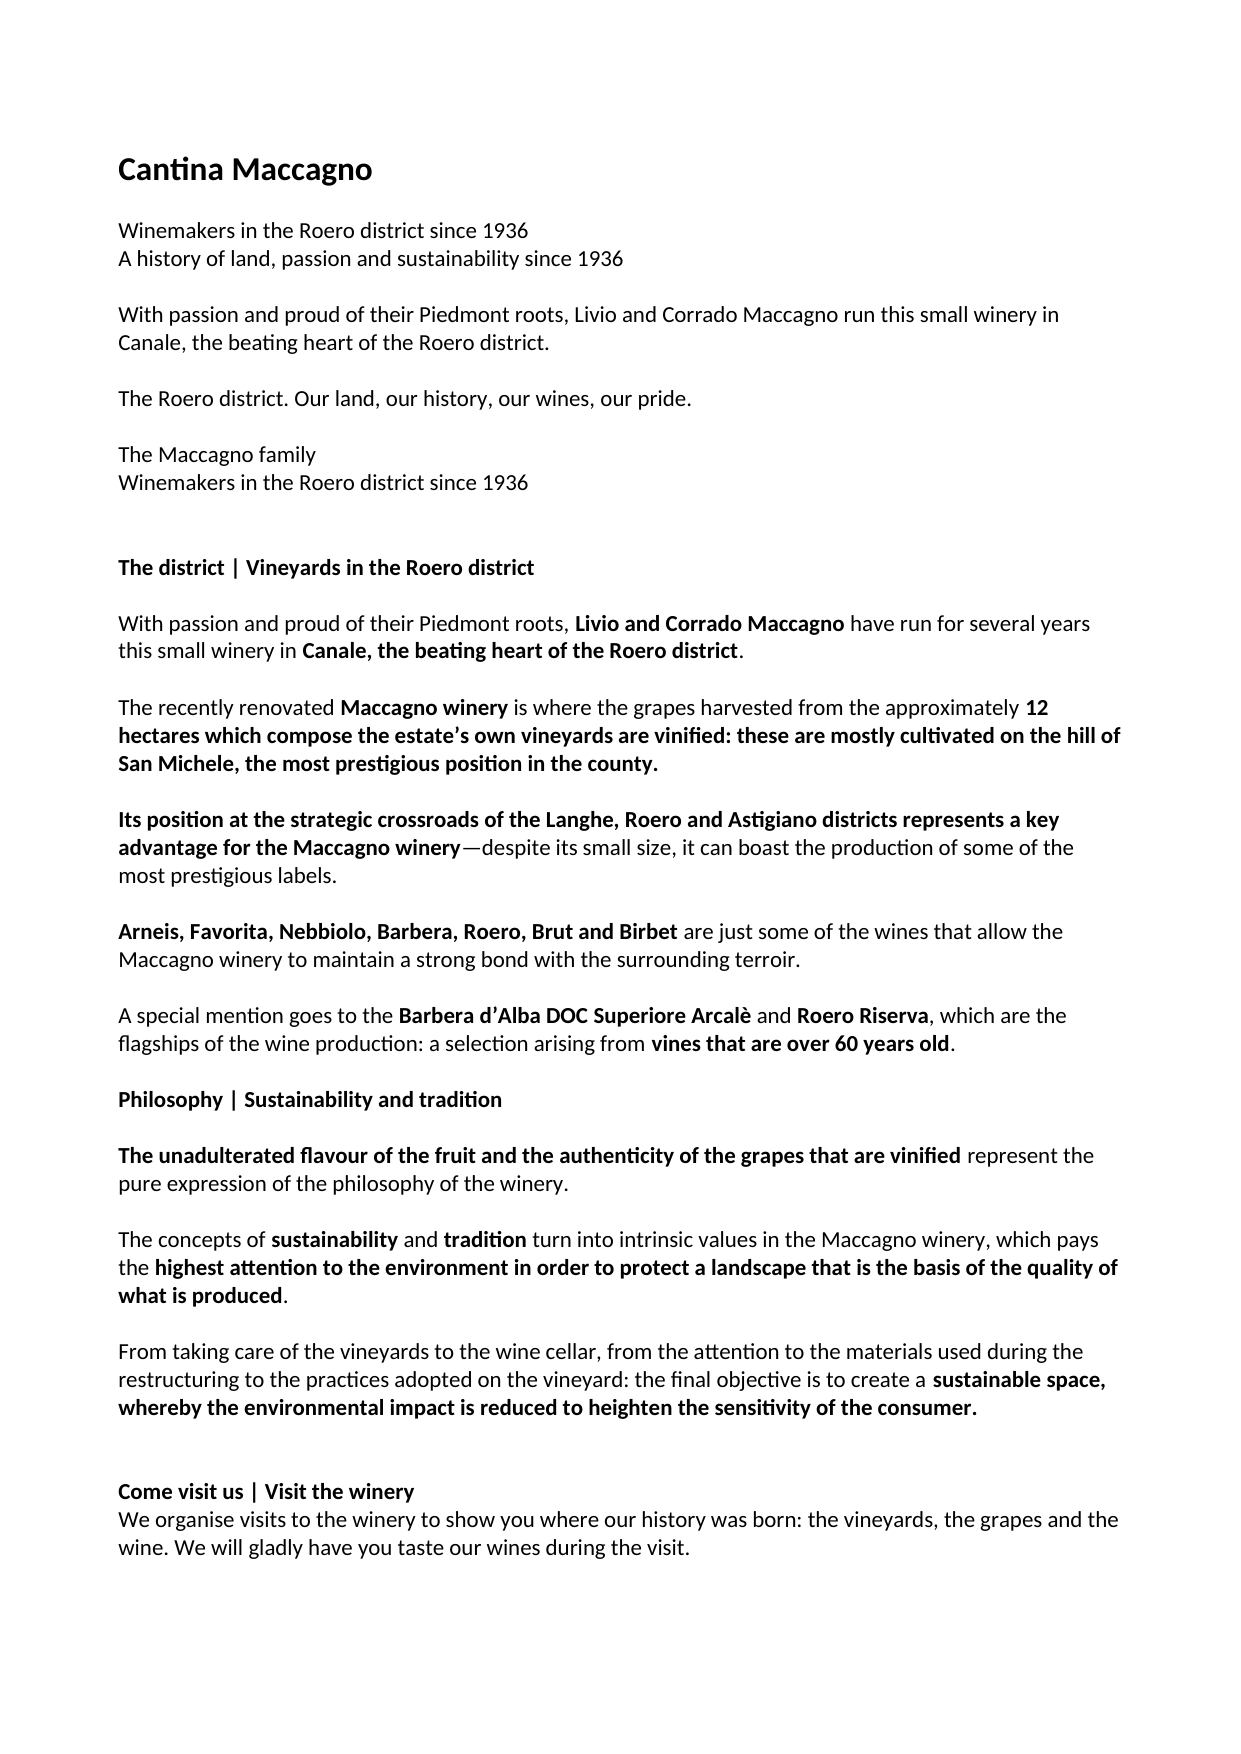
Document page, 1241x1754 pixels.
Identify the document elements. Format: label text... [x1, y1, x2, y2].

text From taking care of the vineyards to the wine cellar, from the attention to the materials used during the restructuring to the practices adopted on the vineyard: the final objective is to create a sustainable space, whereby the environmental impact is reduced to heighten the sensitivity of the consumer. [118, 1337, 1122, 1421]
text The concepts of sustainability and tradition turn into intrinsic values in the Maccagno winery, which pays the highest attention to the environment in order to protect a landscape that is the basis of the quality of what is produced. [118, 1225, 1122, 1309]
text We organise visits to the winery to show you where our history was born: the vineyards, the grapes and the wine. We will gladly have you taste our wines during the visit. [118, 1505, 1122, 1561]
text The Roero district. Our land, our history, our wines, our pride. [118, 384, 1122, 412]
text The Maccagno family [118, 441, 1122, 468]
text With passion and proud of their Piedmont roots, Livio and Corrado Maccagno have run for several years this small winery in Canale, the beating heart of the Roero district. [118, 609, 1122, 665]
text Its position at the strategic crossroads of the Langhe, Roero and Astigiano districts represents a key advantage for the Maccagno winery—despite its small size, it can boast the production of some of the most prestigious labels. [118, 805, 1122, 889]
text Winemakers in the Roero district since 1936 [118, 468, 1122, 497]
text Come visit us | Visit the winery [118, 1477, 1122, 1505]
text The district | Vineyards in the Roero district [118, 553, 1122, 581]
text Cantina Maccagno [118, 148, 1122, 188]
text Winemakers in the Roero district since 1936 [118, 216, 1122, 244]
text Arneis, Favorita, Nebbiolo, Barbera, Roero, Brut and Birbet are just some of the wines that allow the Maccagno winery to maintain a strong bond with the surrounding terroir. [118, 917, 1122, 973]
text With passion and proud of their Piedmont roots, Livio and Corrado Maccagno run this small winery in Canale, the beating heart of the Roero district. [118, 300, 1122, 356]
text The unadulterated flavour of the fruit and the authenticity of the grapes that are vinified represent the pure expression of the philosophy of the winery. [118, 1141, 1122, 1197]
text A special mention goes to the Barbera d’Alba DOC Superiore Arcalè and Roero Riserva, which are the flagships of the wine production: a selection arising from vines that are over 60 years old. [118, 1001, 1122, 1057]
text Philosophy | Sustainability and tradition [118, 1085, 1122, 1113]
text A history of land, passion and sustainability since 1936 [118, 244, 1122, 272]
text The recently renovated Maccagno winery is where the grapes harvested from the approximately 12 hectares which compose the estate’s own vineyards are vinified: these are mostly cultivated on the hill of San Michele, the most prestigious position in the county. [118, 693, 1122, 777]
